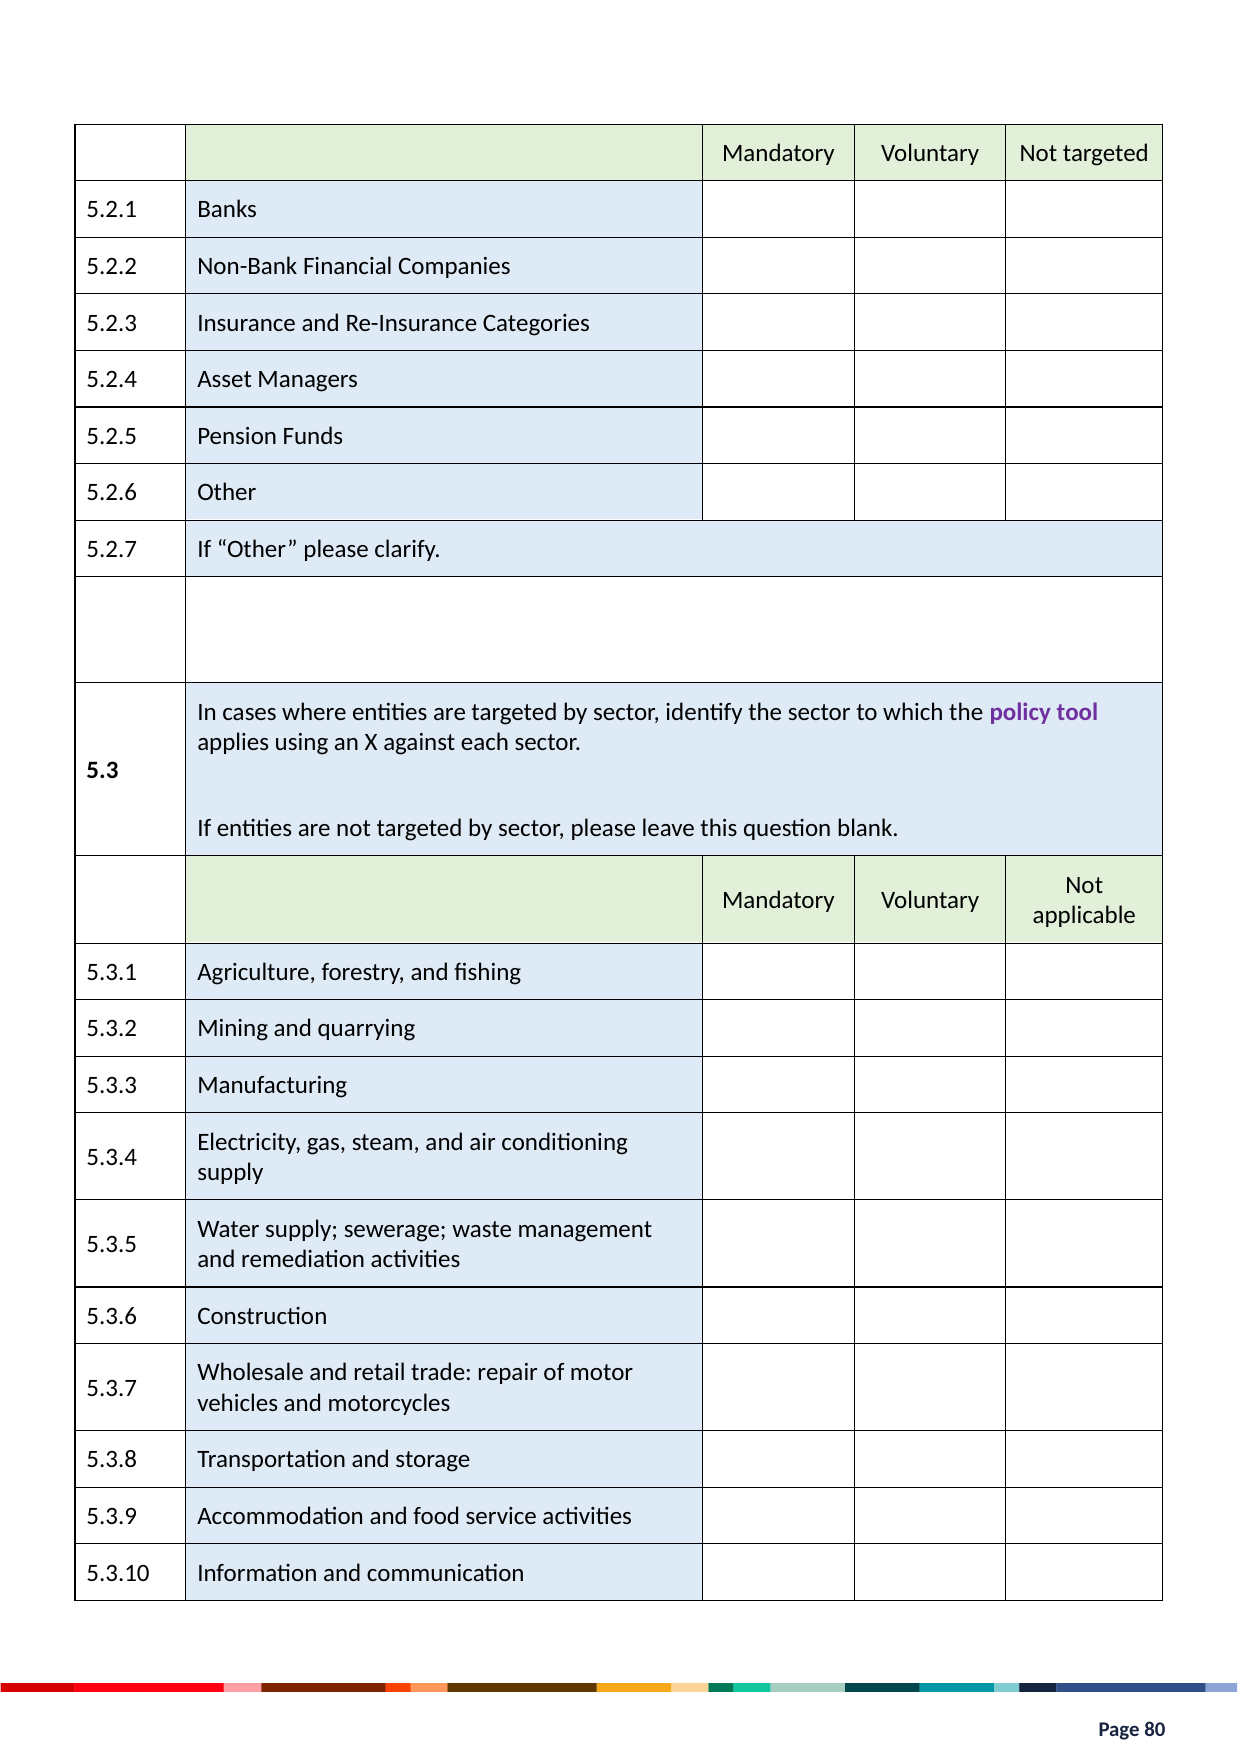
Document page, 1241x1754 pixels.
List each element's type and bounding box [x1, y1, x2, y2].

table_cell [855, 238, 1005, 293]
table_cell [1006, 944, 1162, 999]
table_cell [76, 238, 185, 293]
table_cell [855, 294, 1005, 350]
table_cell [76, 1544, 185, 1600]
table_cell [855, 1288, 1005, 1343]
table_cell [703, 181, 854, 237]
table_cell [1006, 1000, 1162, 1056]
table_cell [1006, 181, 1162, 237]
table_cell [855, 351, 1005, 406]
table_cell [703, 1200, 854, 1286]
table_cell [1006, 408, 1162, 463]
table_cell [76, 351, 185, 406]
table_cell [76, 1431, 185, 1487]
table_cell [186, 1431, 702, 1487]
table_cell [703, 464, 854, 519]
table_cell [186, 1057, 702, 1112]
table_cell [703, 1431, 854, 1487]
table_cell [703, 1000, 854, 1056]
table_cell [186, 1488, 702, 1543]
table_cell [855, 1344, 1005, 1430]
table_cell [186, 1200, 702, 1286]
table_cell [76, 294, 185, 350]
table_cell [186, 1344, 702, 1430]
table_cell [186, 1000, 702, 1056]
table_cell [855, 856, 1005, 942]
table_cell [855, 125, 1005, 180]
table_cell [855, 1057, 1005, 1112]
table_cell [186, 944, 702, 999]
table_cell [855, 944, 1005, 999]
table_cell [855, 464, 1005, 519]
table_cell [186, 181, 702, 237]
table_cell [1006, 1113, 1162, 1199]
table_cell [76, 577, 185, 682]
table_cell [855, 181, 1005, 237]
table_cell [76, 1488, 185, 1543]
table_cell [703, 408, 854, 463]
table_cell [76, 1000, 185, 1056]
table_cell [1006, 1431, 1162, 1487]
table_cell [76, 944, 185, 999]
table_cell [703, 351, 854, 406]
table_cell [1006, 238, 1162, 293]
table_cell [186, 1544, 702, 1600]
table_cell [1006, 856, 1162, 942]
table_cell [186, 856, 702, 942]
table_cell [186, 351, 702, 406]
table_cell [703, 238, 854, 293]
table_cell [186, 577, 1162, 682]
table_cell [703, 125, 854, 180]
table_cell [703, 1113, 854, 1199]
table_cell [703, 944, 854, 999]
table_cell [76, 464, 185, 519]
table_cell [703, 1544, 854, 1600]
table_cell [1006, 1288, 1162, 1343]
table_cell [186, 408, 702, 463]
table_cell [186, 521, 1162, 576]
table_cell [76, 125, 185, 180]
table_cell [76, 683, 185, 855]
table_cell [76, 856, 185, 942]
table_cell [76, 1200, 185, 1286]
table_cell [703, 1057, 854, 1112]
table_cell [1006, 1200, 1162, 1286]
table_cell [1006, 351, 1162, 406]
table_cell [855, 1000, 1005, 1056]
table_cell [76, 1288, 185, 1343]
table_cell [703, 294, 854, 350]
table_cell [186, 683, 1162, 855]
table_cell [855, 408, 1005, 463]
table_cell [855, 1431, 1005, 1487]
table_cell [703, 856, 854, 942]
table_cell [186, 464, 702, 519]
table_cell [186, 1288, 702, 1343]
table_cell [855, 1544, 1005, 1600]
picture [0, 1683, 1236, 1692]
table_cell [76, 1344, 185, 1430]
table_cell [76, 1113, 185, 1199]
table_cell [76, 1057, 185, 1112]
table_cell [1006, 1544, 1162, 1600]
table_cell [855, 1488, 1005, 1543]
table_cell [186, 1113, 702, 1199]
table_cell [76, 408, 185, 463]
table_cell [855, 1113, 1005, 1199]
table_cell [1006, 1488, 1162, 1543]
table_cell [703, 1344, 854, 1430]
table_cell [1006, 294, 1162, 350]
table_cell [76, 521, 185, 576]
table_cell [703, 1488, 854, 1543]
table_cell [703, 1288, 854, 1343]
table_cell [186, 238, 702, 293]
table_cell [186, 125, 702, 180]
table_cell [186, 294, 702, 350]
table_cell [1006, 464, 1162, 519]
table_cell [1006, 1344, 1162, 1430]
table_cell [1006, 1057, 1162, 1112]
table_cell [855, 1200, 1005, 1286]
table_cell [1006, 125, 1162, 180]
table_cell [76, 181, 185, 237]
